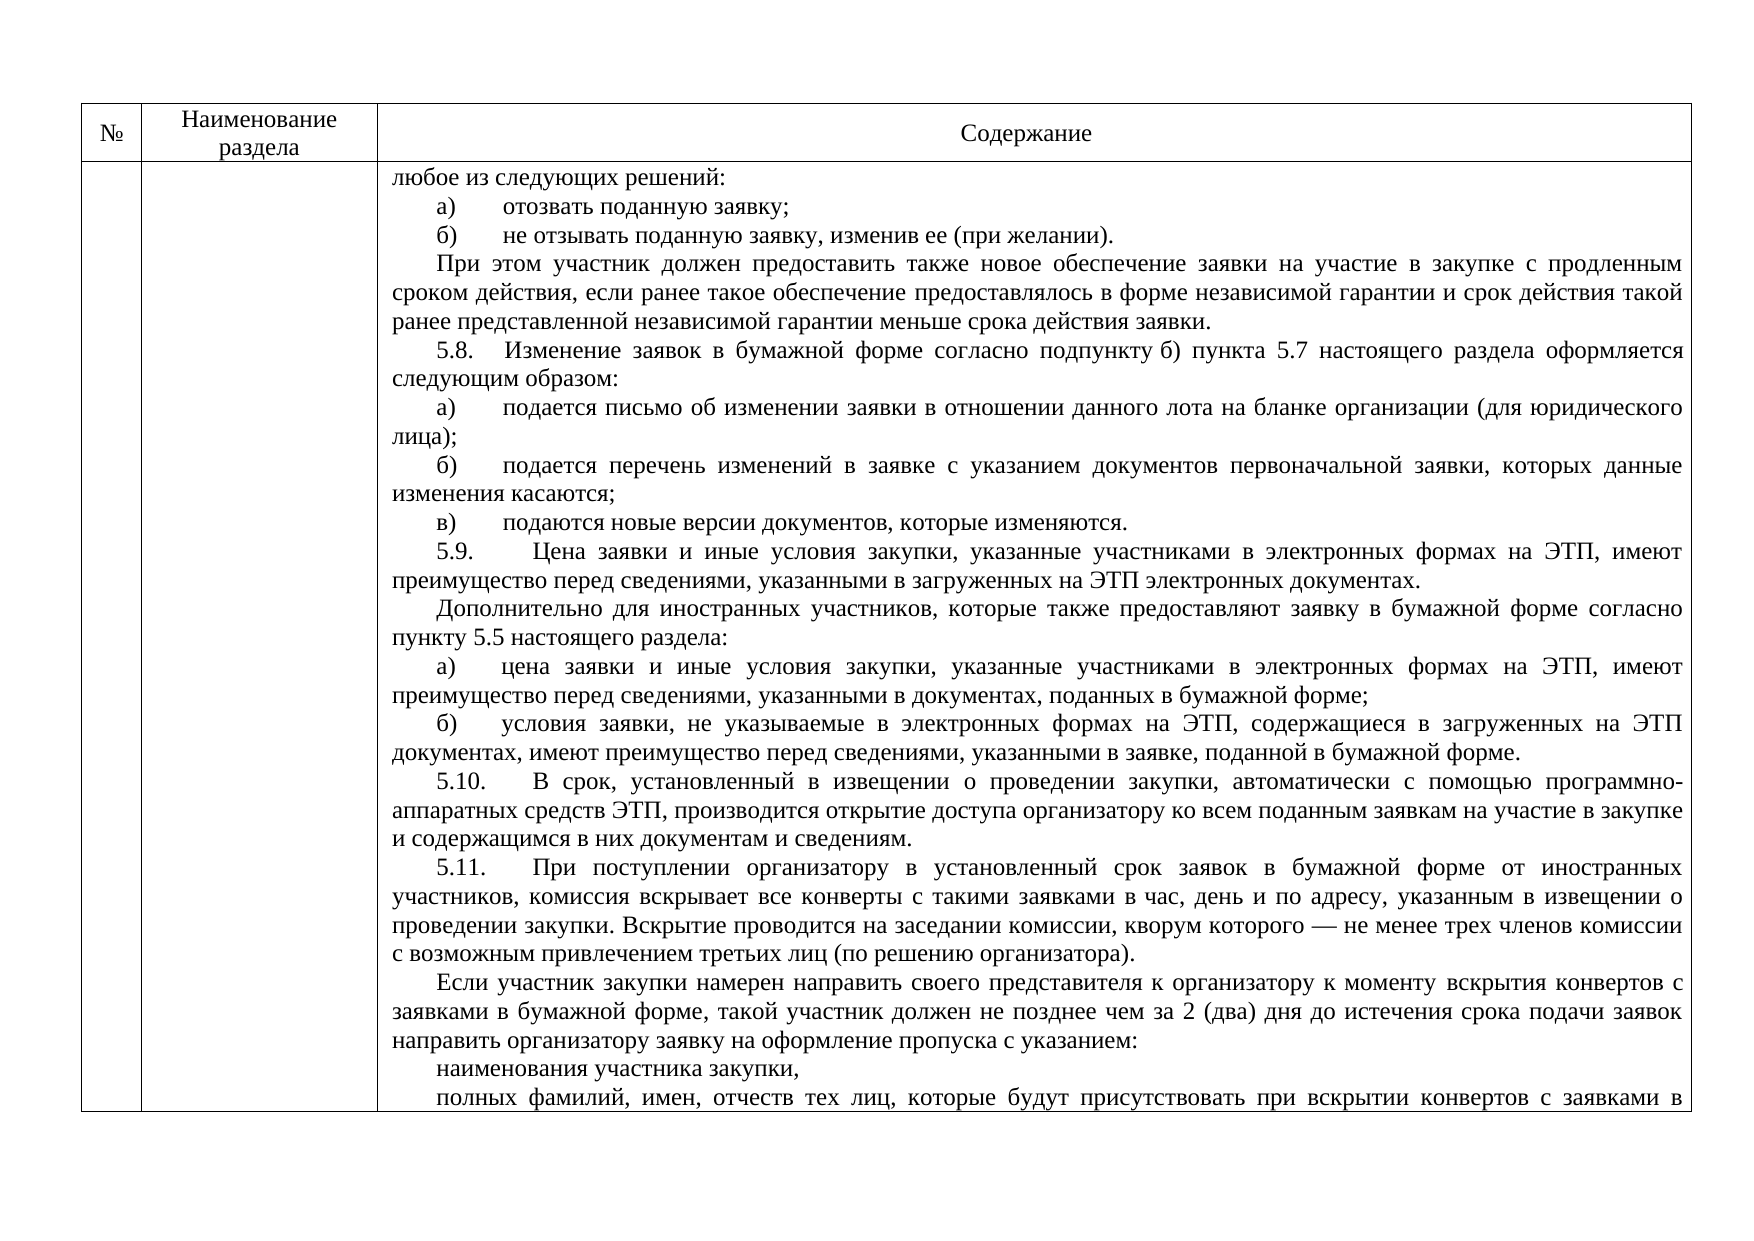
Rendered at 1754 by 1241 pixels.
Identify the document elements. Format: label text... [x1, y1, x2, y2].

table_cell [142, 162, 377, 1111]
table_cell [378, 162, 1691, 1111]
table_header Содержание [378, 104, 1691, 161]
table_header Наименование раздела [142, 104, 377, 161]
table_header № [82, 104, 141, 161]
table_cell [82, 162, 141, 1111]
